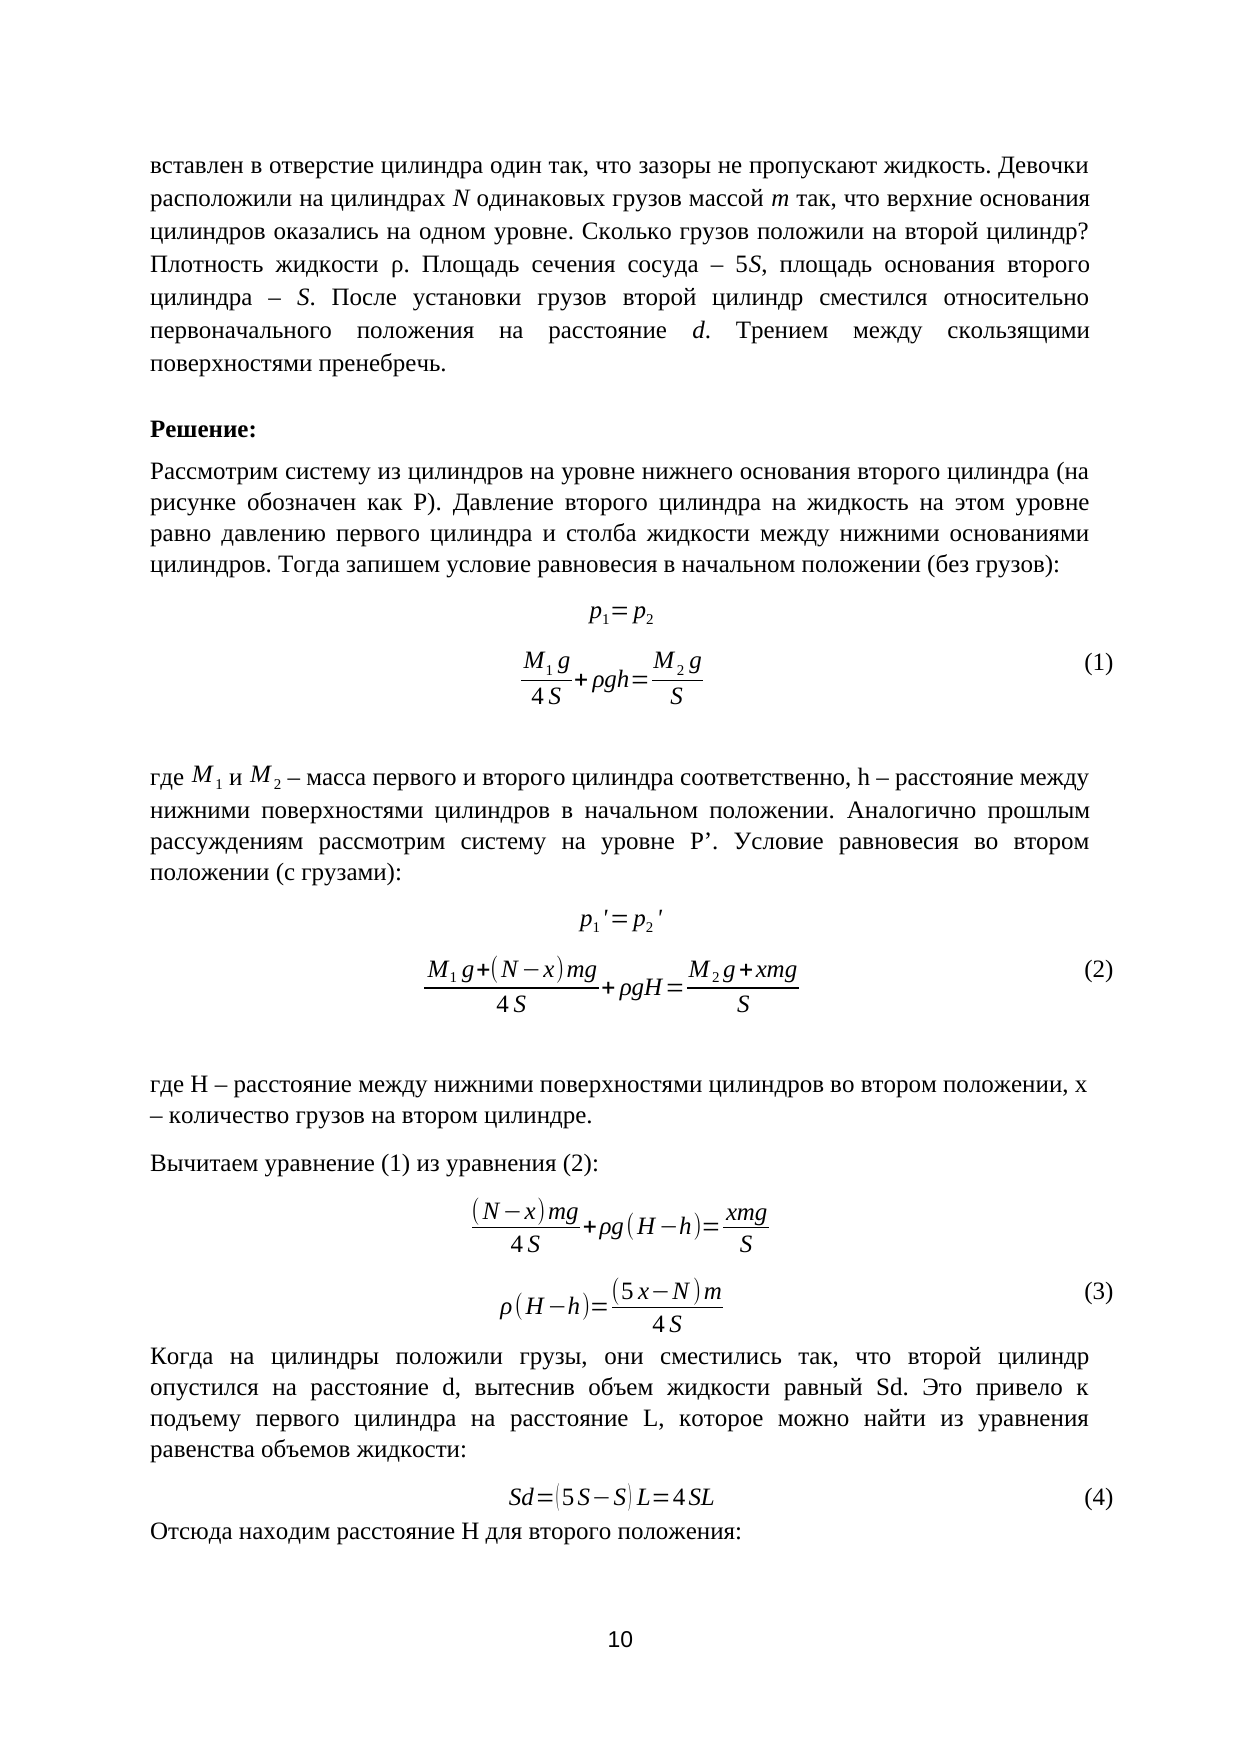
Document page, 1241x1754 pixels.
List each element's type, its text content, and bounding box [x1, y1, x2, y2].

text где и – масса первого и второго цилиндра соответственно, h – расстояние между нижними поверхностями цилиндров в начальном положении. Аналогично прошлым рассуждениям рассмотрим систему на уровне P’. Условие равновесия во втором положении (с грузами): [150, 761, 1090, 886]
text Когда на цилиндры положили грузы, они сместились так, что второй цилиндр опустился на расстояние d, вытеснив объем жидкости равный Sd. Это привело к подъему первого цилиндра на расстояние L, которое можно найти из уравнения равенства объемов жидкости: [150, 1341, 1090, 1463]
table_header (2) [1073, 955, 1124, 1022]
table_header [150, 647, 1073, 713]
text Вычитаем уравнение (1) из уравнения (2): [150, 1148, 1090, 1177]
table_header [150, 1276, 1073, 1341]
text Отсюда находим расстояние H для второго положения: [150, 1516, 1090, 1545]
table_header (1) [1073, 647, 1124, 713]
table_header [150, 1482, 1073, 1516]
text где H – расстояние между нижними поверхностями цилиндров во втором положении, x – количество грузов на втором цилиндре. [150, 1069, 1090, 1129]
text Рассмотрим систему из цилиндров на уровне нижнего основания второго цилиндра (на рисунке обозначен как P). Давление второго цилиндра на жидкость на этом уровне равно давлению первого цилиндра и столба жидкости между нижними основаниями цилиндров. Тогда запишем условие равновесия в начальном положении (без грузов): [150, 456, 1090, 578]
table_header (3) [1073, 1276, 1124, 1341]
subtitle Решение: [150, 414, 1090, 443]
table_header (4) [1073, 1482, 1124, 1516]
table_header [150, 955, 1073, 1022]
